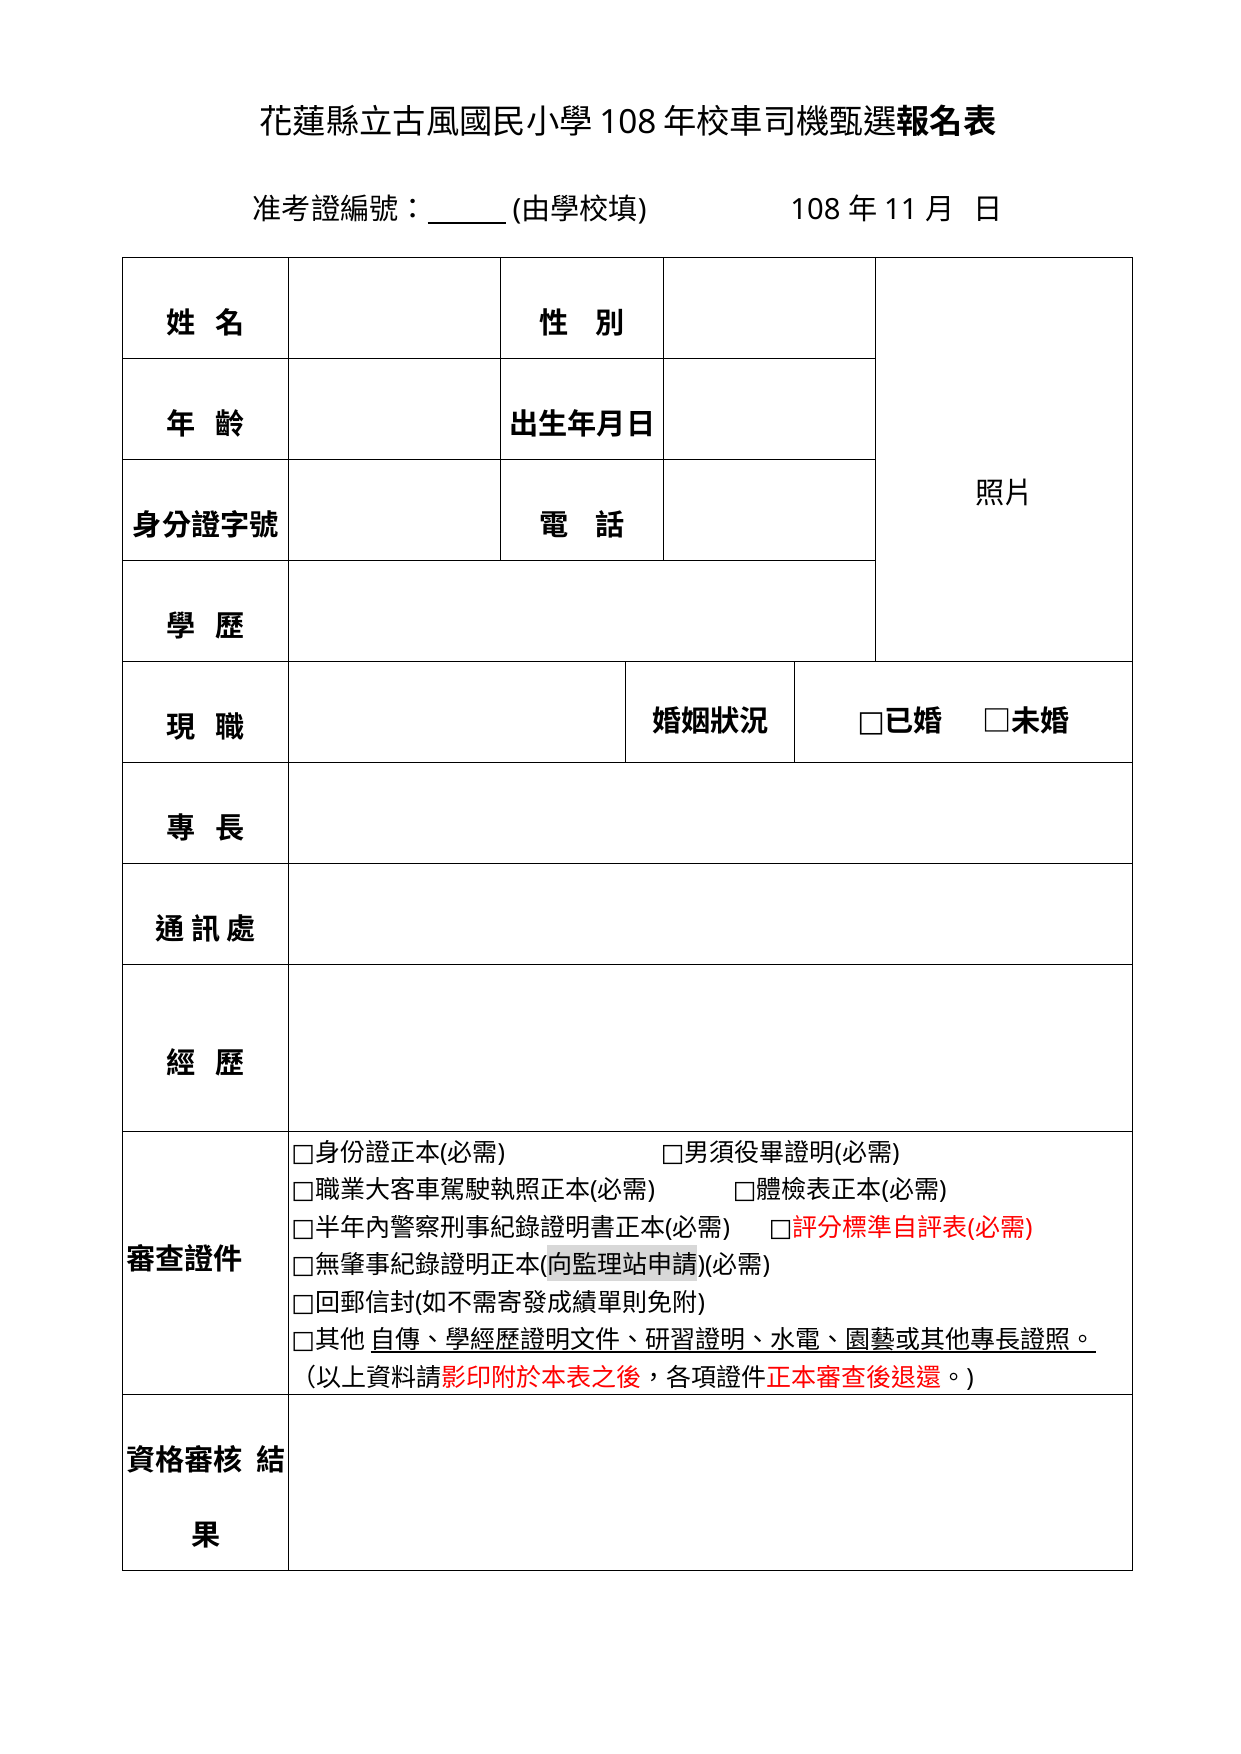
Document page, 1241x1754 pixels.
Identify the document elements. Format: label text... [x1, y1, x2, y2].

table_header 姓 名 [123, 258, 288, 358]
table_cell [289, 763, 1132, 863]
text 准考證編號： (由學校填) 108 年 11 月 日 [103, 169, 1152, 244]
table_cell □身份證正本(必需) □男須役畢證明(必需) □職業大客車駕駛執照正本(必需) □體檢表正本(必需) □半年內警察刑事紀錄證明書正本(必需) □評分標準自評表(必需) □無肇事紀錄證明正本(向監理站申請)(必需) □回郵信封(如不需寄發成績單則免附) □其他 自傳、學經歷證明文件、研習證明、水電、園藝或其他專長證照。 （以上資料請影印附於本表之後，各項證件正本審查後退還。) [289, 1132, 1132, 1394]
table_cell [664, 359, 875, 459]
table_cell 專 長 [123, 763, 288, 863]
table_cell [289, 864, 1132, 964]
table_header [664, 258, 875, 358]
table_cell [664, 460, 875, 560]
table_cell □已婚 □未婚 [795, 662, 1132, 762]
table_header 照片 [876, 258, 1132, 661]
table_header 性 別 [501, 258, 663, 358]
table_cell [289, 561, 875, 661]
table_cell 電 話 [501, 460, 663, 560]
table_cell 年 齡 [123, 359, 288, 459]
table_cell 資格審核 結 果 [123, 1395, 288, 1570]
table_cell 審查證件 [123, 1132, 288, 1394]
table_cell 學 歷 [123, 561, 288, 661]
table_cell 身分證字號 [123, 460, 288, 560]
table_cell 婚姻狀況 [626, 662, 794, 762]
table_cell 現 職 [123, 662, 288, 762]
table_cell [289, 460, 500, 560]
table_cell [289, 965, 1132, 1131]
text 花蓮縣立古風國民小學108年校車司機甄選報名表 [103, 82, 1152, 157]
table_cell [289, 1395, 1132, 1570]
table_cell [289, 662, 625, 762]
table_header [289, 258, 500, 358]
table_cell [289, 359, 500, 459]
table_cell 經 歷 [123, 965, 288, 1131]
table_cell 出生年月日 [501, 359, 663, 459]
table_cell 通 訊 處 [123, 864, 288, 964]
